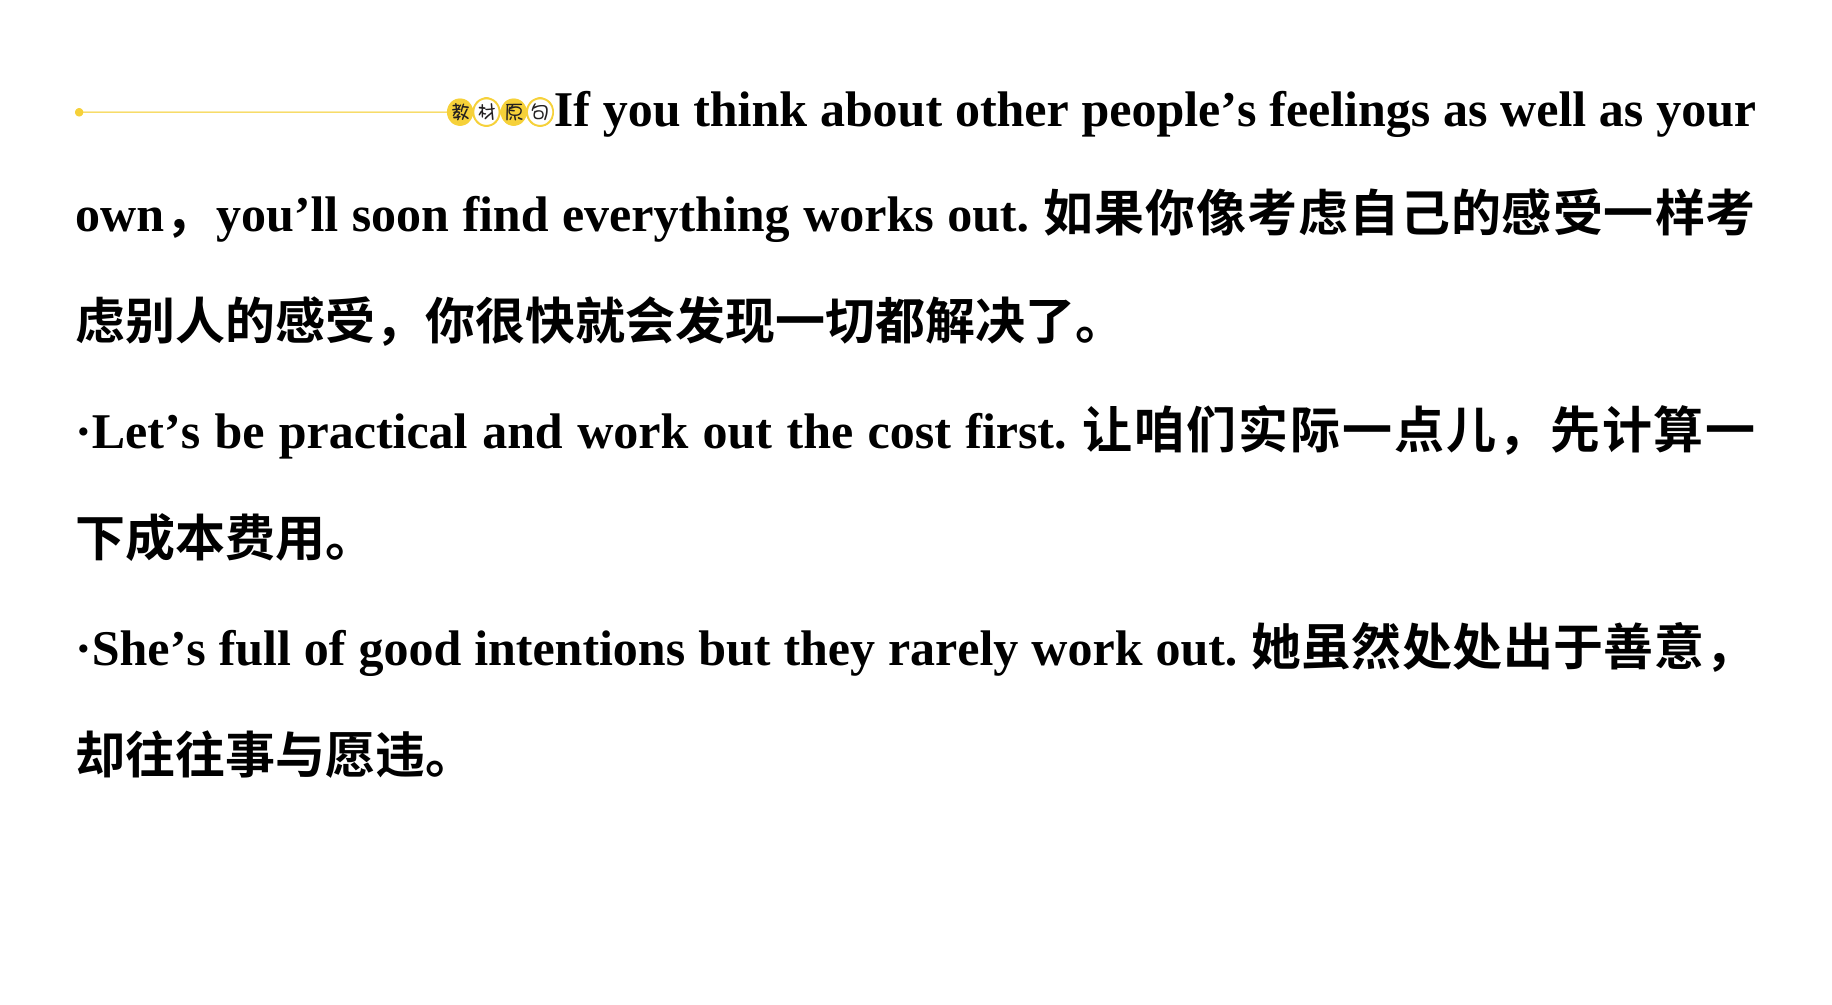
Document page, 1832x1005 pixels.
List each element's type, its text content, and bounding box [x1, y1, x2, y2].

text ·Let’s be practical and work out the cost first. 让咱们实际一点儿，先计算一下成本费用。 [75, 390, 1756, 571]
text ·She’s full of good intentions but they rarely work out. 她虽然处处出于善意，却往往事与愿违。 [75, 607, 1756, 788]
text If you think about other people’s feelings as well as your own，you’ll soon find everything works out. 如果你像考虑自己的感受一样考虑别人的感受，你很快就会发现一切都解决了。 [75, 79, 1756, 354]
picture [75, 97, 554, 127]
